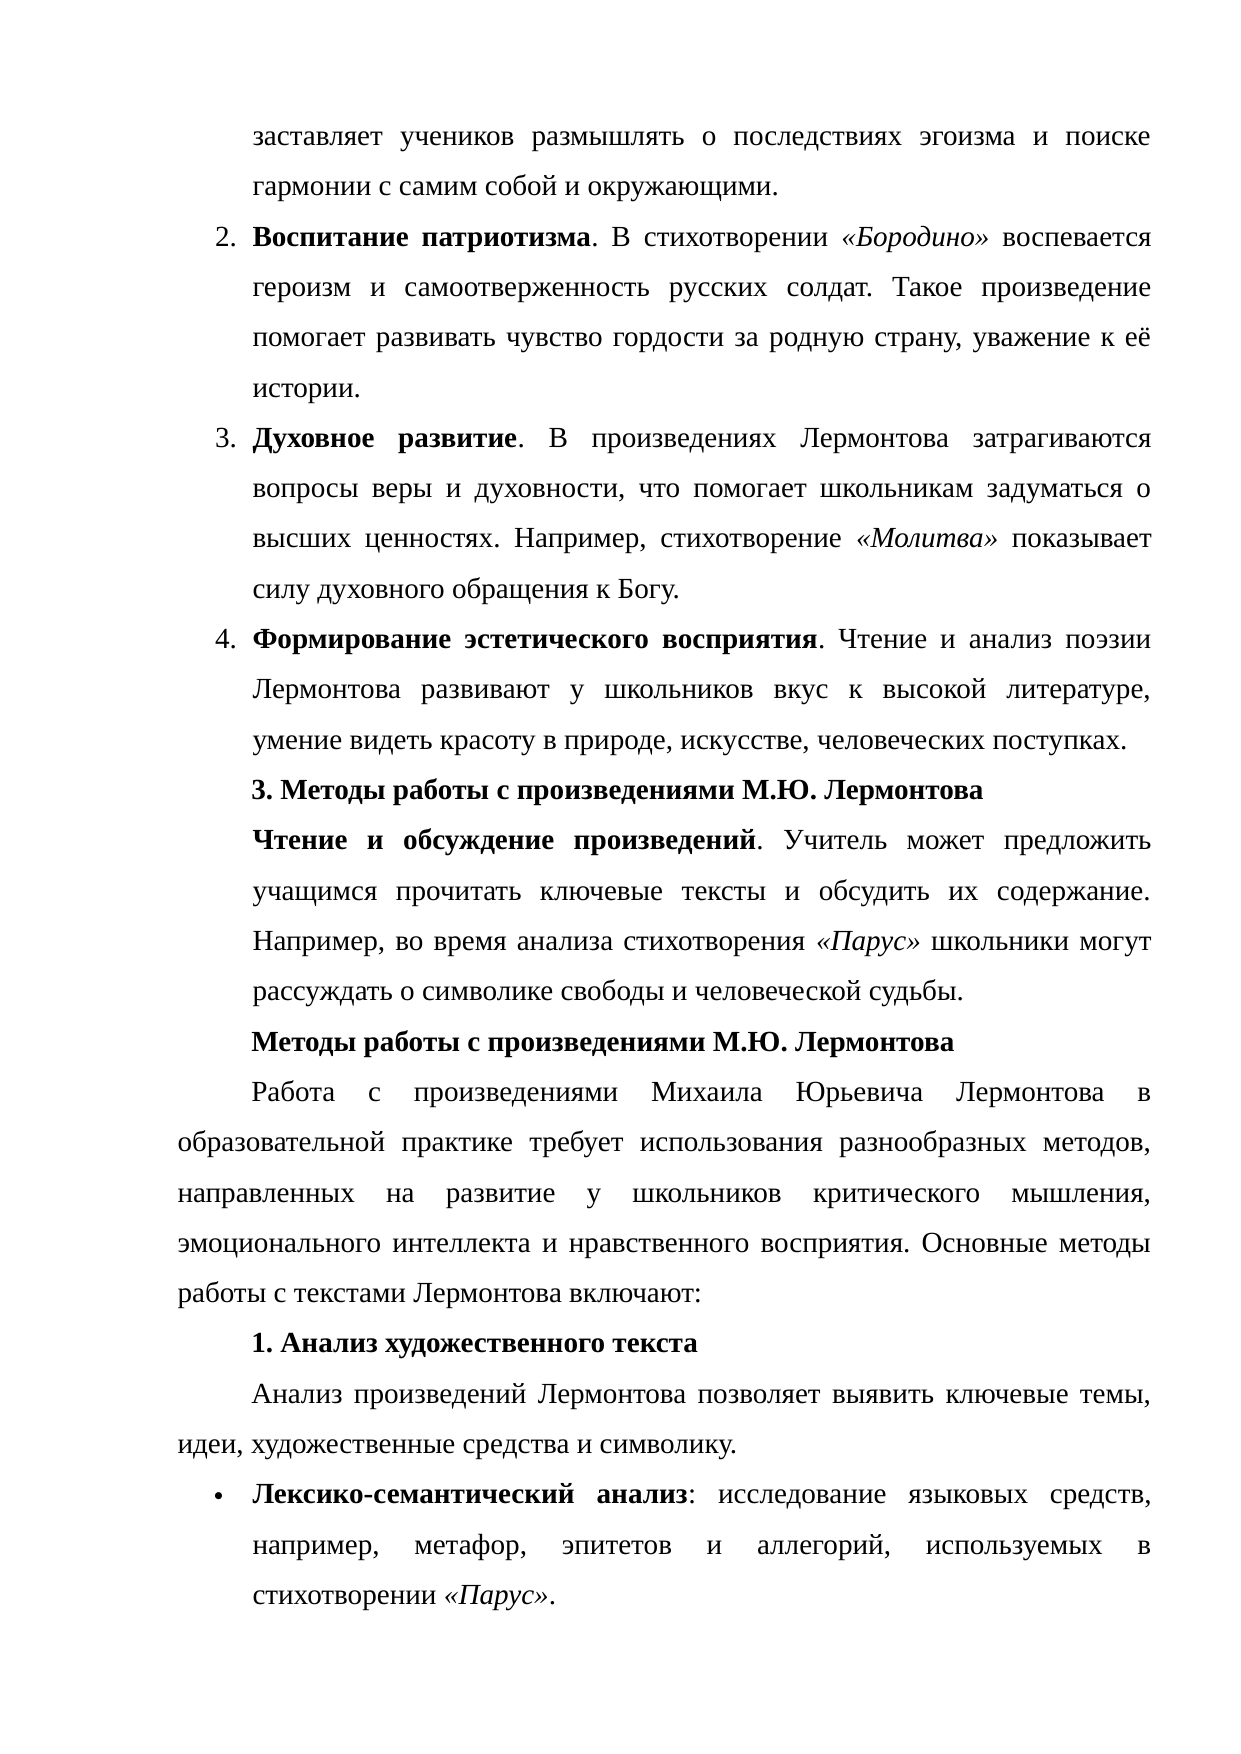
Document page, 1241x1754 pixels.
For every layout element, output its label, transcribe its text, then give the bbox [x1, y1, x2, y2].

list Лексико-семантический анализ: исследование языковых средств, например, метафор, эпитетов и аллегорий, используемых в стихотворении «Парус». [215, 1477, 1152, 1611]
text 3. Методы работы с произведениями М.Ю. Лермонтова [177, 772, 1152, 806]
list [215, 118, 1152, 202]
list Воспитание патриотизма. В стихотворении «Бородино» воспевается героизм и самоотверженность русских солдат. Такое произведение помогает развивать чувство гордости за родную страну, уважение к её истории. [215, 219, 1152, 403]
list Духовное развитие. В произведениях Лермонтова затрагиваются вопросы веры и духовности, что помогает школьникам задуматься о высших ценностях. Например, стихотворение «Молитва» показывает силу духовного обращения к Богу. [215, 420, 1152, 604]
text Работа с произведениями Михаила Юрьевича Лермонтова в образовательной практике требует использования разнообразных методов, направленных на развитие у школьников критического мышления, эмоционального интеллекта и нравственного восприятия. Основные методы работы с текстами Лермонтова включают: [177, 1074, 1152, 1309]
text Методы работы с произведениями М.Ю. Лермонтова [177, 1024, 1152, 1057]
list Формирование эстетического восприятия. Чтение и анализ поэзии Лермонтова развивают у школьников вкус к высокой литературе, умение видеть красоту в природе, искусстве, человеческих поступках. [215, 621, 1152, 755]
text Чтение и обсуждение произведений. Учитель может предложить учащимся прочитать ключевые тексты и обсудить их содержание. Например, во время анализа стихотворения «Парус» школьники могут рассуждать о символике свободы и человеческой судьбы. [252, 822, 1152, 1007]
text 1. Анализ художественного текста [177, 1326, 1152, 1359]
text Анализ произведений Лермонтова позволяет выявить ключевые темы, идеи, художественные средства и символику. [177, 1376, 1152, 1460]
